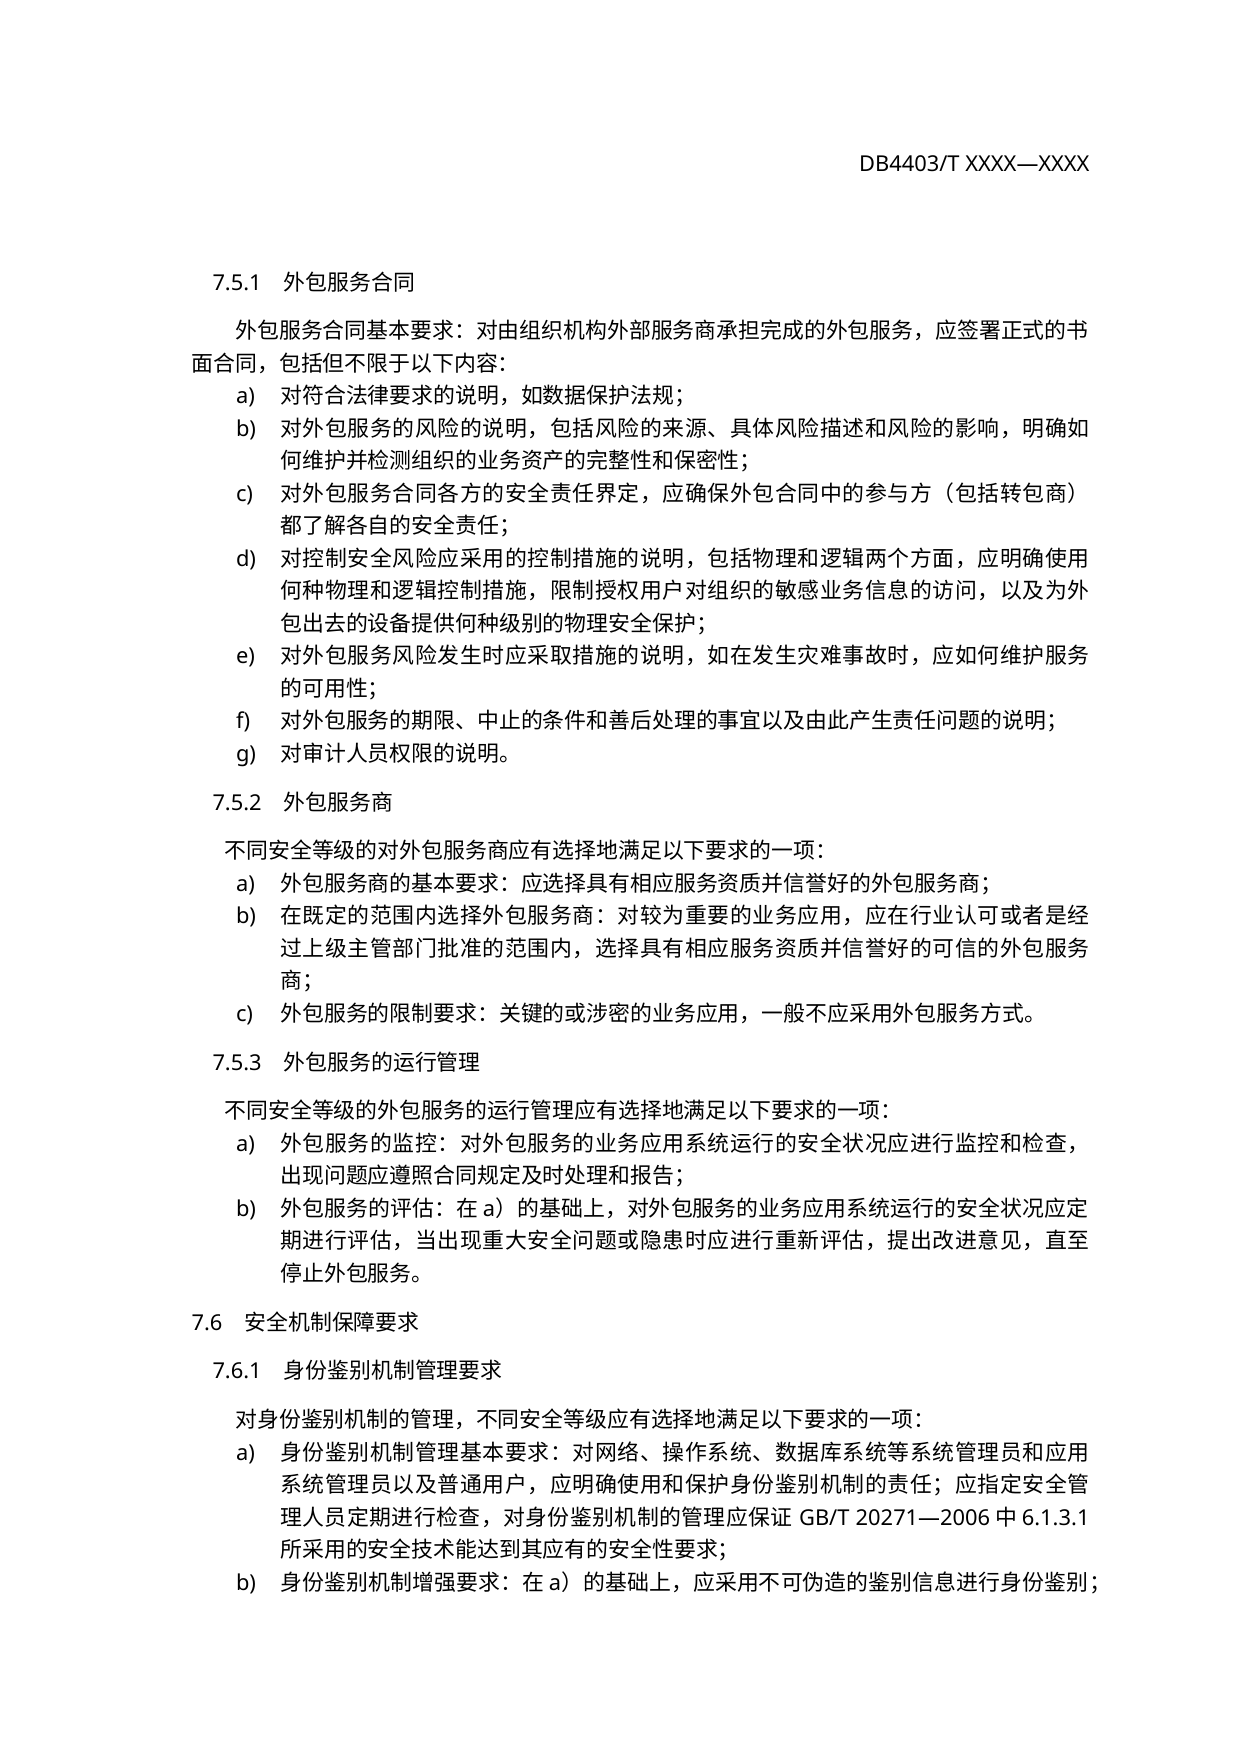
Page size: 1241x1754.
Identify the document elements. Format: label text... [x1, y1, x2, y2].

text 外包服务商 [191, 784, 1089, 817]
text 对审计人员权限的说明。 [236, 736, 1089, 768]
list 对符合法律要求的说明，如数据保护法规； [236, 378, 1089, 411]
text 对外包服务的风险的说明，包括风险的来源、具体风险描述和风险的影响，明确如何维护并检测组织的业务资产的完整性和保密性； [236, 411, 1089, 476]
text 外包服务合同基本要求：对由组织机构外部服务商承担完成的外包服务，应签署正式的书面合同，包括但不限于以下内容： [191, 313, 1089, 378]
text 在既定的范围内选择外包服务商：对较为重要的业务应用，应在行业认可或者是经过上级主管部门批准的范围内，选择具有相应服务资质并信誉好的可信的外包服务商； [236, 898, 1089, 996]
text 对身份鉴别机制的管理，不同安全等级应有选择地满足以下要求的一项： [191, 1402, 1089, 1434]
list 外包服务商的基本要求：应选择具有相应服务资质并信誉好的外包服务商； [236, 866, 1089, 898]
text 外包服务的运行管理 [191, 1044, 1089, 1077]
text 对外包服务的期限、中止的条件和善后处理的事宜以及由此产生责任问题的说明； [236, 703, 1089, 736]
text 外包服务合同 [191, 264, 1089, 297]
text 身份鉴别机制管理要求 [191, 1353, 1089, 1386]
text 对控制安全风险应采用的控制措施的说明，包括物理和逻辑两个方面，应明确使用何种物理和逻辑控制措施，限制授权用户对组织的敏感业务信息的访问，以及为外包出去的设备提供何种级别的物理安全保护； [236, 541, 1089, 638]
text 不同安全等级的外包服务的运行管理应有选择地满足以下要求的一项： [191, 1093, 1089, 1126]
list 身份鉴别机制管理基本要求：对网络、操作系统、数据库系统等系统管理员和应用系统管理员以及普通用户，应明确使用和保护身份鉴别机制的责任；应指定安全管理人员定期进行检查，对身份鉴别机制的管理应保证GB/T 20271—2006中6.1.3.1所采用的安全技术能达到其应有的安全性要求； [236, 1434, 1089, 1564]
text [236, 1564, 1089, 1597]
text 安全机制保障要求 [191, 1304, 1089, 1337]
text 不同安全等级的对外包服务商应有选择地满足以下要求的一项： [191, 833, 1089, 866]
text 对外包服务合同各方的安全责任界定，应确保外包合同中的参与方（包括转包商）都了解各自的安全责任； [236, 476, 1089, 541]
text 外包服务的评估：在a）的基础上，对外包服务的业务应用系统运行的安全状况应定期进行评估，当出现重大安全问题或隐患时应进行重新评估，提出改进意见，直至停止外包服务。 [236, 1191, 1089, 1288]
text 对外包服务风险发生时应采取措施的说明，如在发生灾难事故时，应如何维护服务的可用性； [236, 638, 1089, 703]
list 外包服务的监控：对外包服务的业务应用系统运行的安全状况应进行监控和检查，出现问题应遵照合同规定及时处理和报告； [236, 1126, 1089, 1191]
text 外包服务的限制要求：关键的或涉密的业务应用，一般不应采用外包服务方式。 [236, 996, 1089, 1028]
